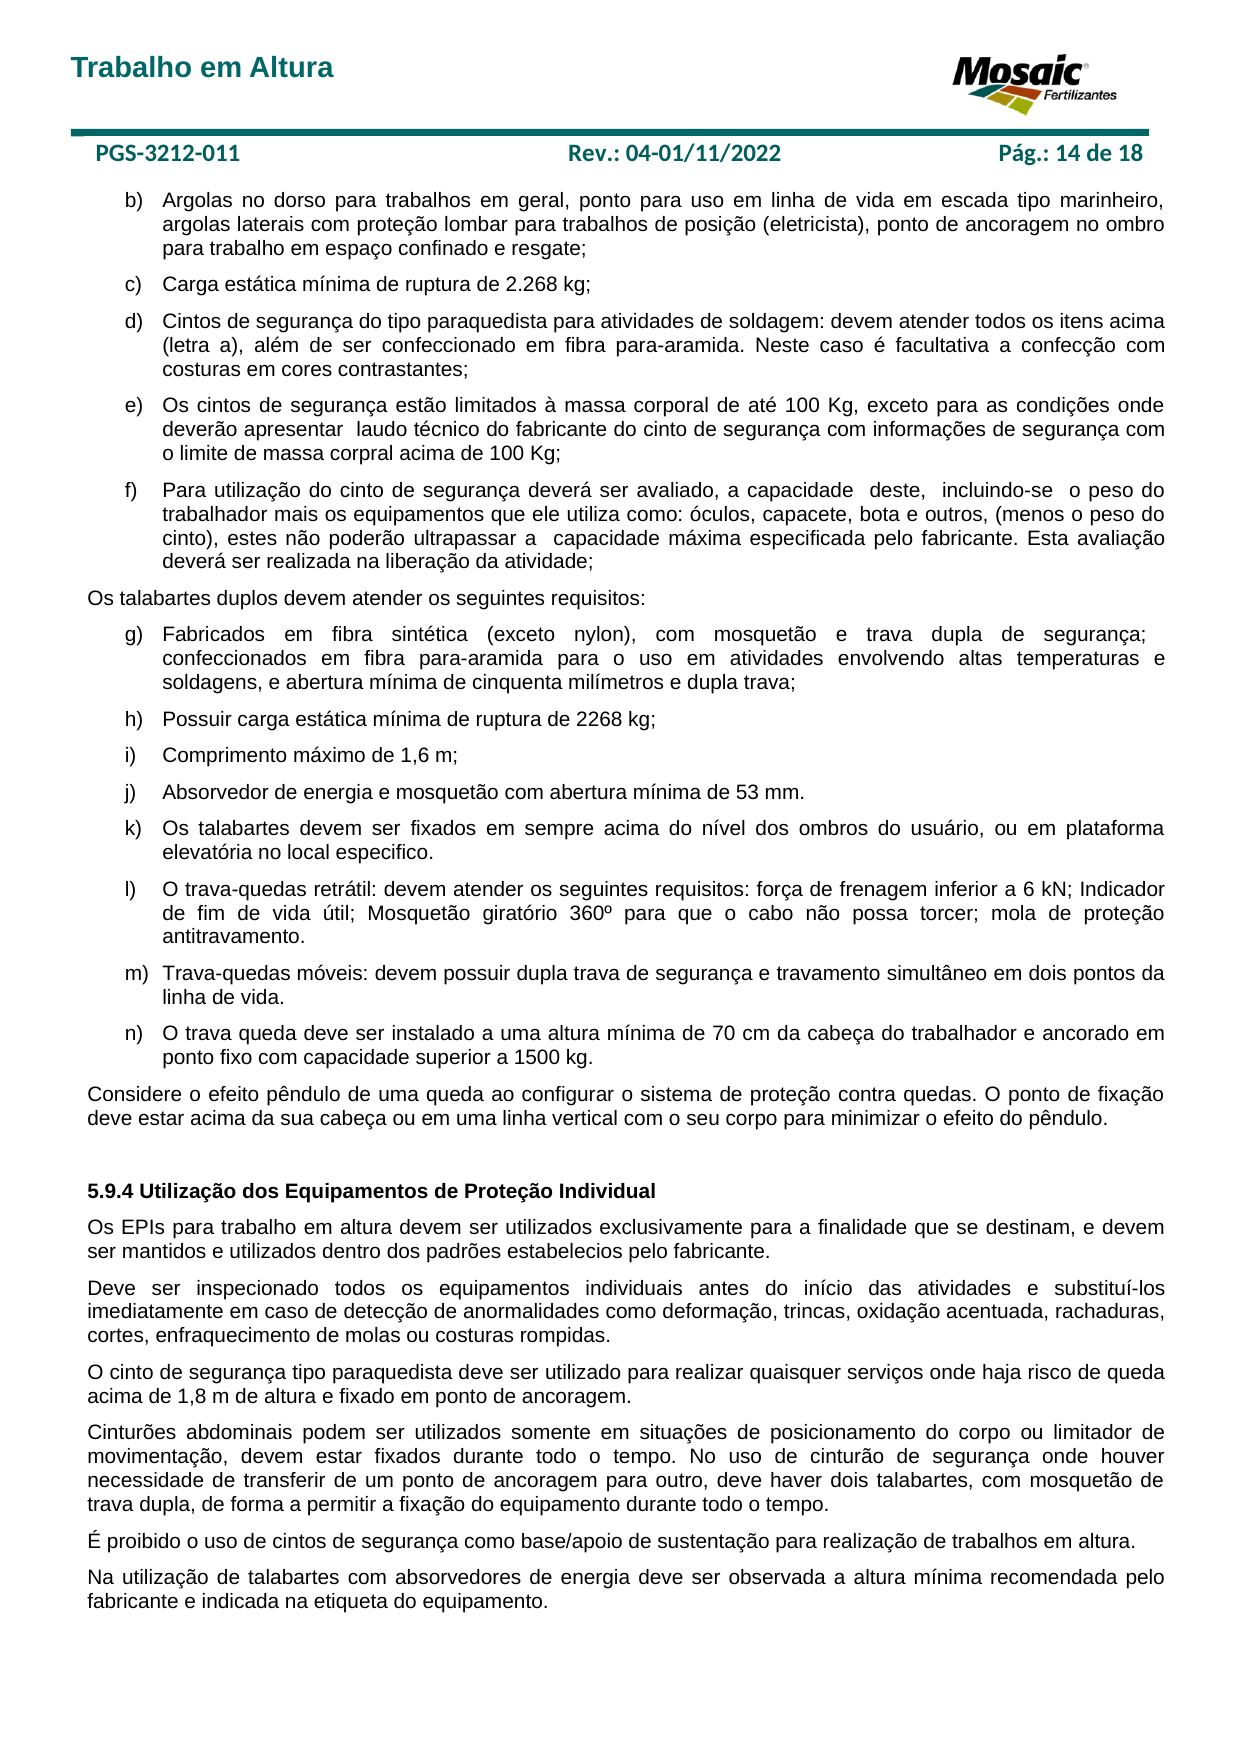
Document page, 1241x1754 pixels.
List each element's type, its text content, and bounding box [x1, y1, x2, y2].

list Os talabartes devem ser fixados em sempre acima do nível dos ombros do usuário, ou em plataforma elevatória no local especifico. [124, 816, 1166, 864]
text É proibido o uso de cintos de segurança como base/apoio de sustentação para realização de trabalhos em altura. [87, 1528, 1166, 1552]
list Possuir carga estática mínima de ruptura de 2268 kg; [124, 707, 1166, 731]
text 5.9.4 Utilização dos Equipamentos de Proteção Individual [87, 1178, 1166, 1202]
list Trava-quedas móveis: devem possuir dupla trava de segurança e travamento simultâneo em dois pontos da linha de vida. [124, 961, 1166, 1009]
picture [938, 35, 1127, 123]
list Para utilização do cinto de segurança deverá ser avaliado, a capacidade deste, incluindo-se o peso do trabalhador mais os equipamentos que ele utiliza como: óculos, capacete, bota e outros, (menos o peso do cinto), estes não poderão ultrapassar a capacidade máxima especificada pelo fabricante. Esta avaliação deverá ser realizada na liberação da atividade; [124, 477, 1166, 573]
list Os cintos de segurança estão limitados à massa corporal de até 100 Kg, exceto para as condições onde deverão apresentar laudo técnico do fabricante do cinto de segurança com informações de segurança com o limite de massa corpral acima de 100 Kg; [124, 393, 1166, 465]
list O trava queda deve ser instalado a uma altura mínima de 70 cm da cabeça do trabalhador e ancorado em ponto fixo com capacidade superior a 1500 kg. [124, 1021, 1166, 1069]
text Deve ser inspecionado todos os equipamentos individuais antes do início das atividades e substituí-los imediatamente em caso de detecção de anormalidades como deformação, trincas, oxidação acentuada, rachaduras, cortes, enfraquecimento de molas ou costuras rompidas. [87, 1275, 1166, 1347]
list Argolas no dorso para trabalhos em geral, ponto para uso em linha de vida em escada tipo marinheiro, argolas laterais com proteção lombar para trabalhos de posição (eletricista), ponto de ancoragem no ombro para trabalho em espaço confinado e resgate; [124, 188, 1166, 260]
text Considere o efeito pêndulo de uma queda ao configurar o sistema de proteção contra quedas. O ponto de fixação deve estar acima da sua cabeça ou em uma linha vertical com o seu corpo para minimizar o efeito do pêndulo. [87, 1082, 1166, 1129]
list Absorvedor de energia e mosquetão com abertura mínima de 53 mm. [124, 779, 1166, 803]
text O cinto de segurança tipo paraquedista deve ser utilizado para realizar quaisquer serviços onde haja risco de queda acima de 1,8 m de altura e fixado em ponto de ancoragem. [87, 1360, 1166, 1408]
list Comprimento máximo de 1,6 m; [124, 743, 1166, 767]
list Cintos de segurança do tipo paraquedista para atividades de soldagem: devem atender todos os itens acima (letra a), além de ser confeccionado em fibra para-aramida. Neste caso é facultativa a confecção com costuras em cores contrastantes; [124, 309, 1166, 381]
text Os talabartes duplos devem atender os seguintes requisitos: [87, 586, 1166, 610]
text Cinturões abdominais podem ser utilizados somente em situações de posicionamento do corpo ou limitador de movimentação, devem estar fixados durante todo o tempo. No uso de cinturão de segurança onde houver necessidade de transferir de um ponto de ancoragem para outro, deve haver dois talabartes, com mosquetão de trava dupla, de forma a permitir a fixação do equipamento durante todo o tempo. [87, 1420, 1166, 1516]
list Fabricados em fibra sintética (exceto nylon), com mosquetão e trava dupla de segurança; confeccionados em fibra para-aramida para o uso em atividades envolvendo altas temperaturas e soldagens, e abertura mínima de cinquenta milímetros e dupla trava; [124, 622, 1166, 694]
list Carga estática mínima de ruptura de 2.268 kg; [124, 272, 1166, 296]
list O trava-quedas retrátil: devem atender os seguintes requisitos: força de frenagem inferior a 6 kN; Indicador de fim de vida útil; Mosquetão giratório 360º para que o cabo não possa torcer; mola de proteção antitravamento. [124, 876, 1166, 948]
text Na utilização de talabartes com absorvedores de energia deve ser observada a altura mínima recomendada pelo fabricante e indicada na etiqueta do equipamento. [87, 1565, 1166, 1613]
text Os EPIs para trabalho em altura devem ser utilizados exclusivamente para a finalidade que se destinam, e devem ser mantidos e utilizados dentro dos padrões estabelecios pelo fabricante. [87, 1215, 1166, 1263]
